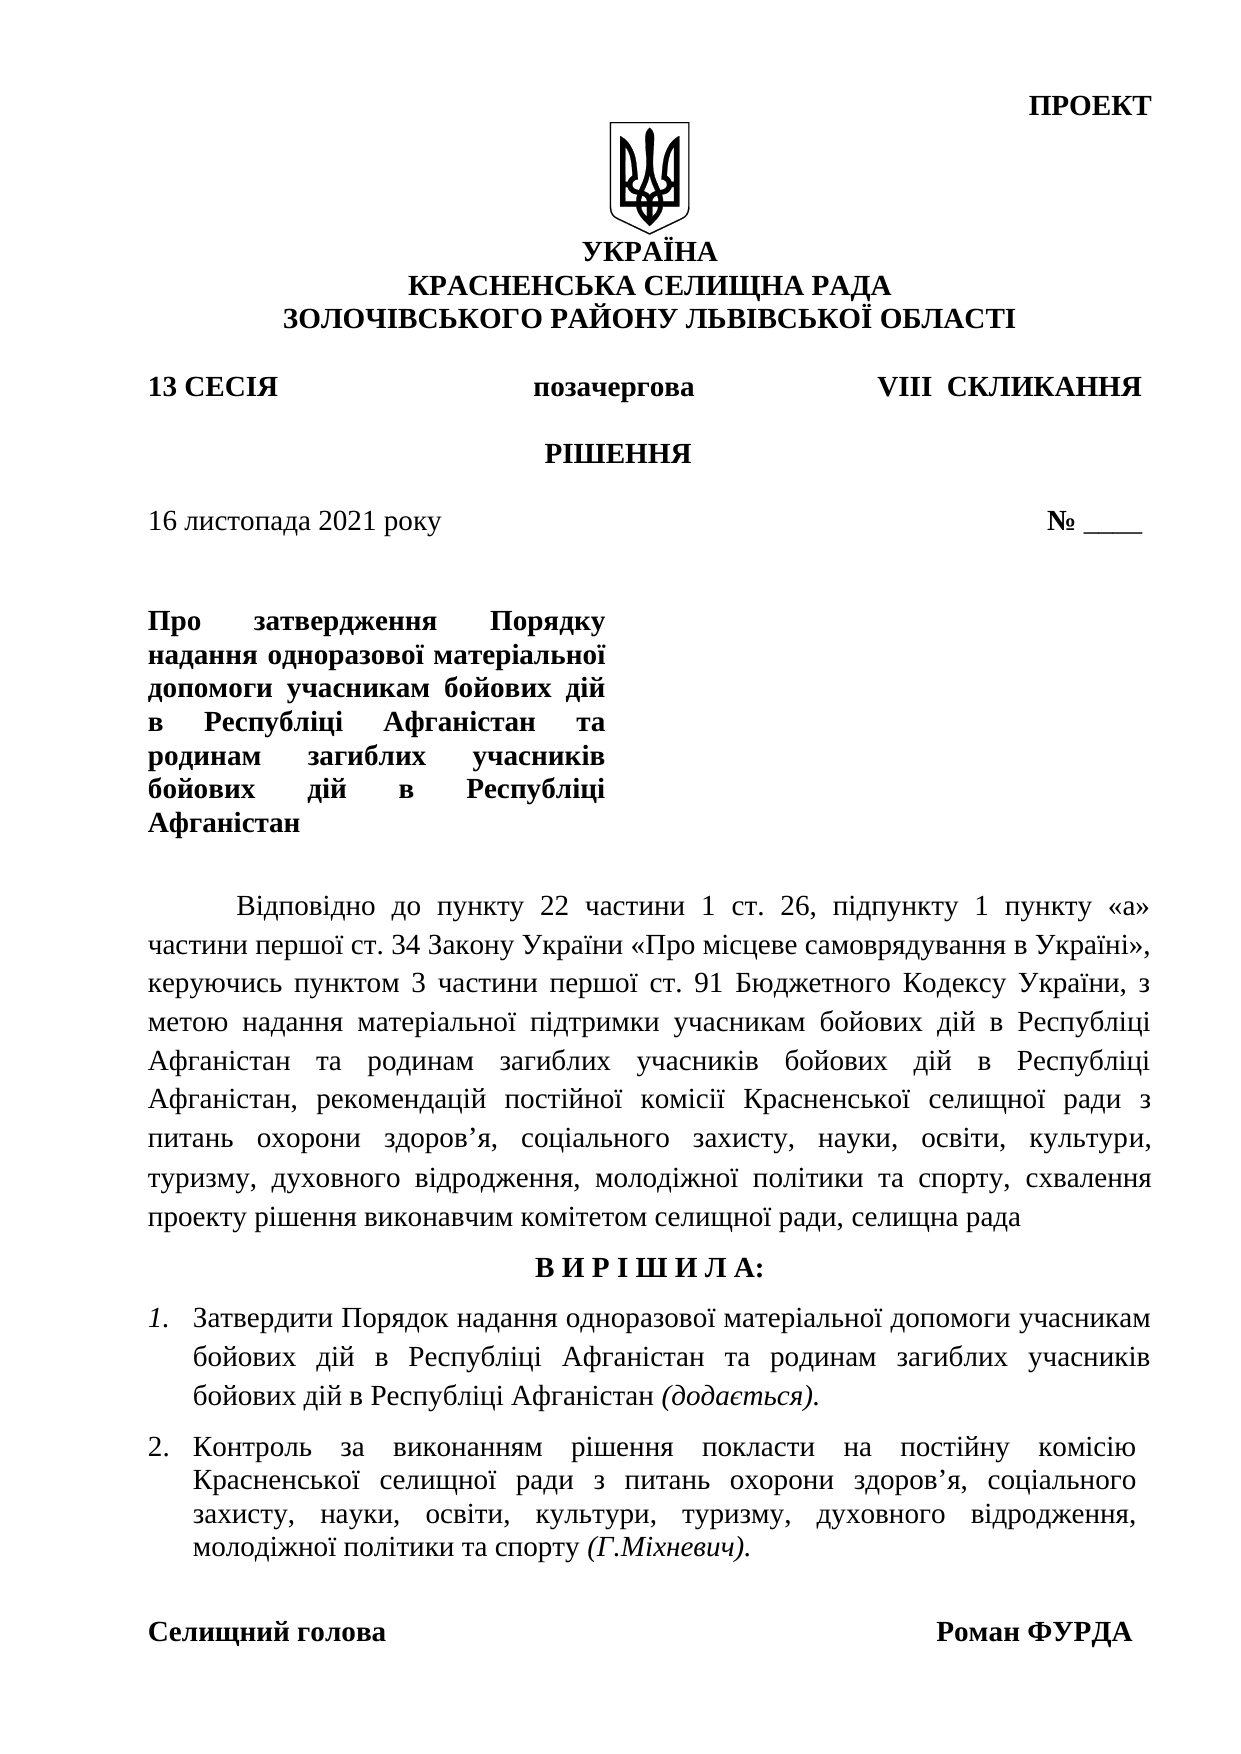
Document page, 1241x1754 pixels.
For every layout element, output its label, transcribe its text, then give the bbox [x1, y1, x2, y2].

text Селищний голова Роман ФУРДА [148, 1614, 1152, 1647]
text ПРОЕКТ [148, 88, 1152, 122]
text 13 СЕСІЯ позачергова VIII СКЛИКАННЯ [148, 369, 1152, 402]
text ЗОЛОЧІВСЬКОГО РАЙОНУ ЛЬВІВСЬКОЇ ОБЛАСТІ [148, 302, 1152, 335]
text Відповідно до пункту 22 частини 1 ст. 26, підпункту 1 пункту «а» частини першої ст. 34 Закону України «Про місцеве самоврядування в Україні», керуючись пунктом 3 частини першої ст. 91 Бюджетного Кодексу України, з метою надання матеріальної підтримки учасникам бойових дій в Республіці Афганістан та родинам загиблих учасників бойових дій в Республіці Афганістан, рекомендацій постійної комісії Красненської селищної ради з питань охорони здоров’я, соціального захисту, науки, освіти, культури, туризму, духовного відродження, молодіжної політики та спорту, схвалення проекту рішення виконавчим комітетом селищної ради, селищна рада [148, 888, 1152, 1233]
text В И Р І Ш И Л А: [148, 1250, 1152, 1284]
text Про затвердження Порядку надання одноразової матеріальної допомоги учасникам бойових дій в Республіці Афганістан та родинам загиблих учасників бойових дій в Республіці Афганістан [148, 603, 605, 838]
list Контроль за виконанням рішення покласти на постійну комісію Красненської селищної ради з питань охорони здоров’я, соціального захисту, науки, освіти, культури, туризму, духовного відродження, молодіжної політики та спорту (Г.Міхневич). [148, 1429, 1137, 1563]
text УКРАЇНА [148, 234, 1152, 268]
text КРАСНЕНСЬКА СЕЛИЩНА РАДА [148, 268, 1152, 302]
text РІШЕННЯ [148, 436, 1088, 469]
list Затвердити Порядок надання одноразової матеріальної допомоги учасникам бойових дій в Республіці Афганістан та родинам загиблих учасників бойових дій в Республіці Афганістан (додається). [148, 1301, 1152, 1411]
text 16 листопада 2021 року № ____ [148, 503, 1152, 536]
